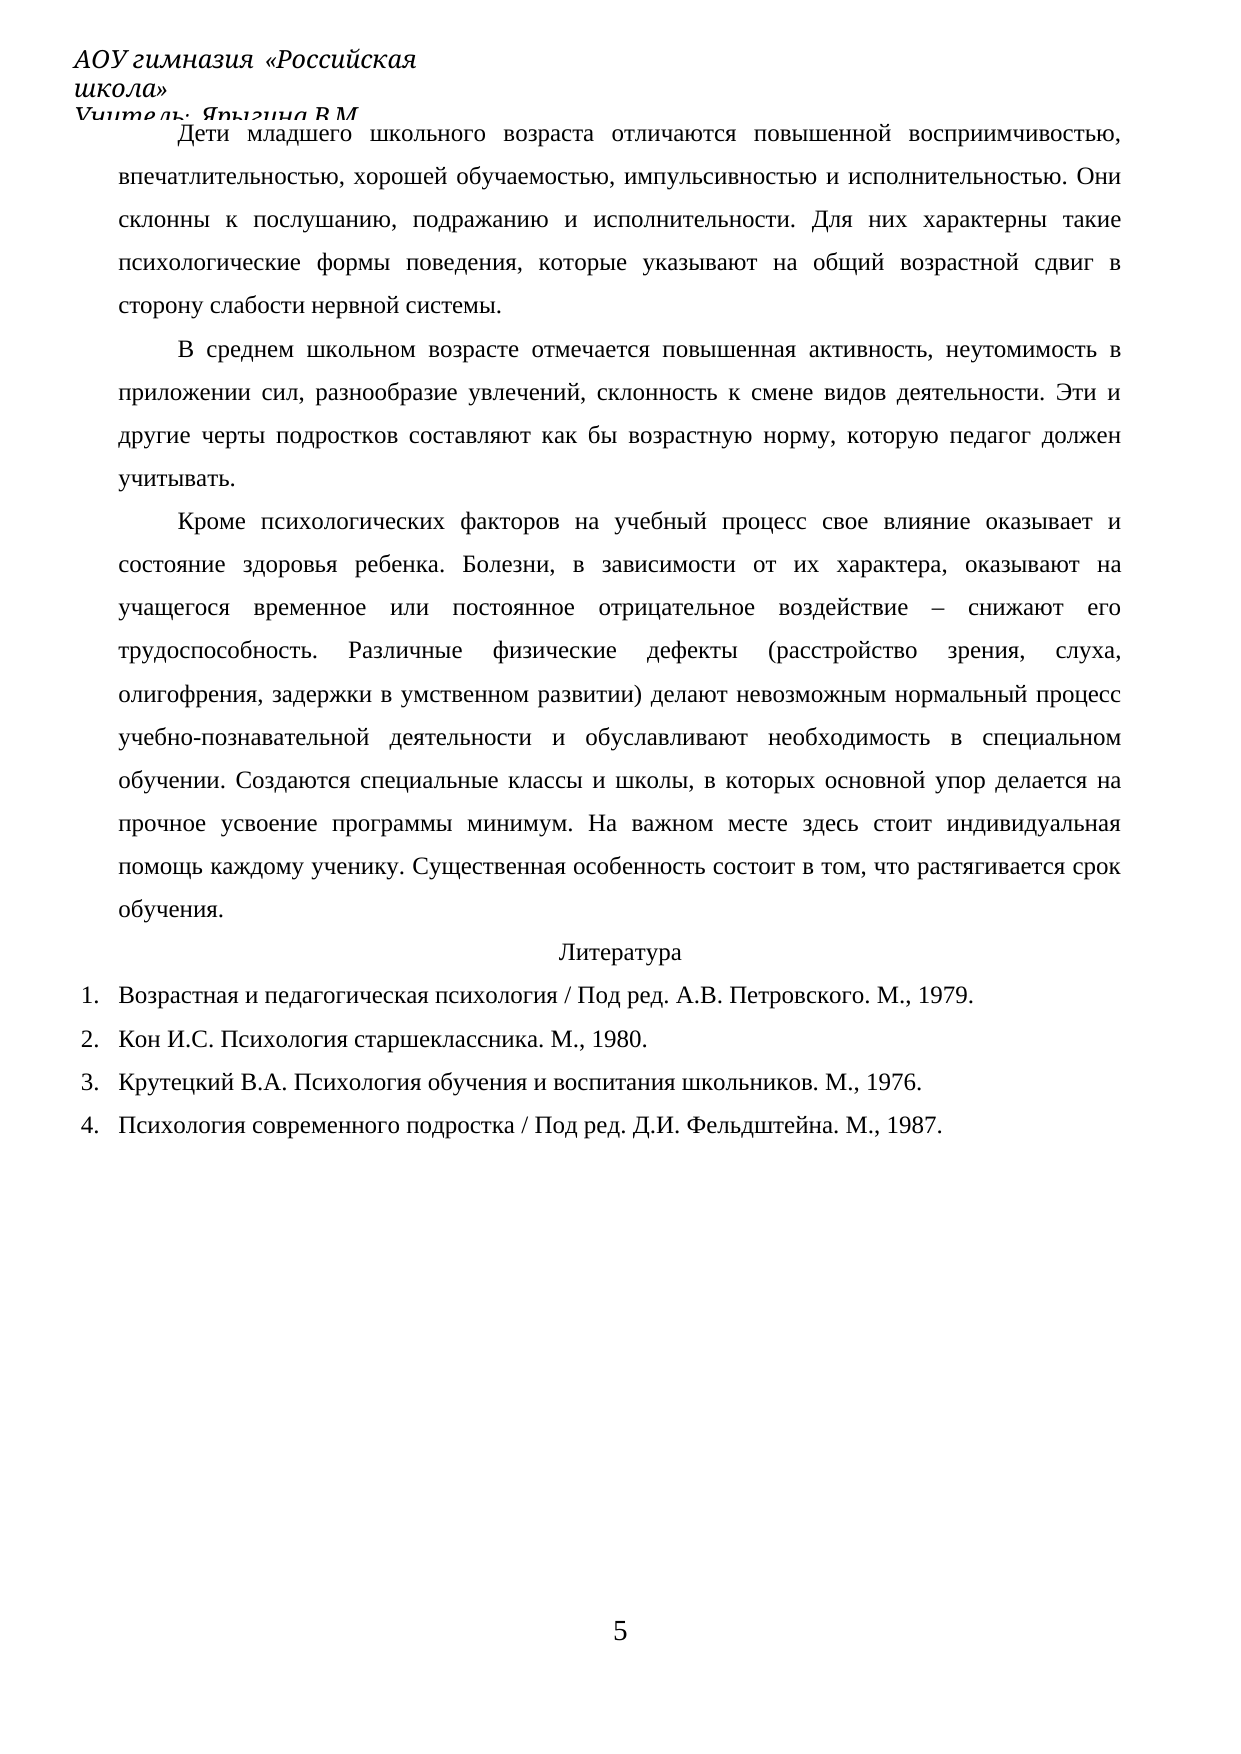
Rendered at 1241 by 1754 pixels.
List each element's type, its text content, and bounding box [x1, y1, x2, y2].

list Крутецкий В.А. Психология обучения и воспитания школьников. М., 1976. [81, 1067, 1122, 1096]
text Кроме психологических факторов на учебный процесс свое влияние оказывает и состояние здоровья ребенка. Болезни, в зависимости от их характера, оказывают на учащегося временное или постоянное отрицательное воздействие – снижают его трудоспособность. Различные физические дефекты (расстройство зрения, слуха, олигофрения, задержки в умственном развитии) делают невозможным нормальный процесс учебно-познавательной деятельности и обуславливают необходимость в специальном обучении. Создаются специальные классы и школы, в которых основной упор делается на прочное усвоение программы минимум. На важном месте здесь стоит индивидуальная помощь каждому ученику. Существенная особенность состоит в том, что растягивается срок обучения. [118, 506, 1122, 923]
text Литература [118, 937, 1122, 966]
list Возрастная и педагогическая психология / Под ред. А.В. Петровского. М., 1979. [81, 981, 1122, 1009]
list Кон И.С. Психология старшеклассника. М., 1980. [81, 1024, 1122, 1052]
text В среднем школьном возрасте отмечается повышенная активность, неутомимость в приложении сил, разнообразие увлечений, склонность к смене видов деятельности. Эти и другие черты подростков составляют как бы возрастную норму, которую педагог должен учитывать. [118, 334, 1122, 492]
list Психология современного подростка / Под ред. Д.И. Фельдштейна. М., 1987. [81, 1110, 1122, 1139]
text Дети младшего школьного возраста отличаются повышенной восприимчивостью, впечатлительностью, хорошей обучаемостью, импульсивностью и исполнительностью. Они склонны к послушанию, подражанию и исполнительности. Для них характерны такие психологические формы поведения, которые указывают на общий возрастной сдвиг в сторону слабости нервной системы. [118, 118, 1122, 319]
